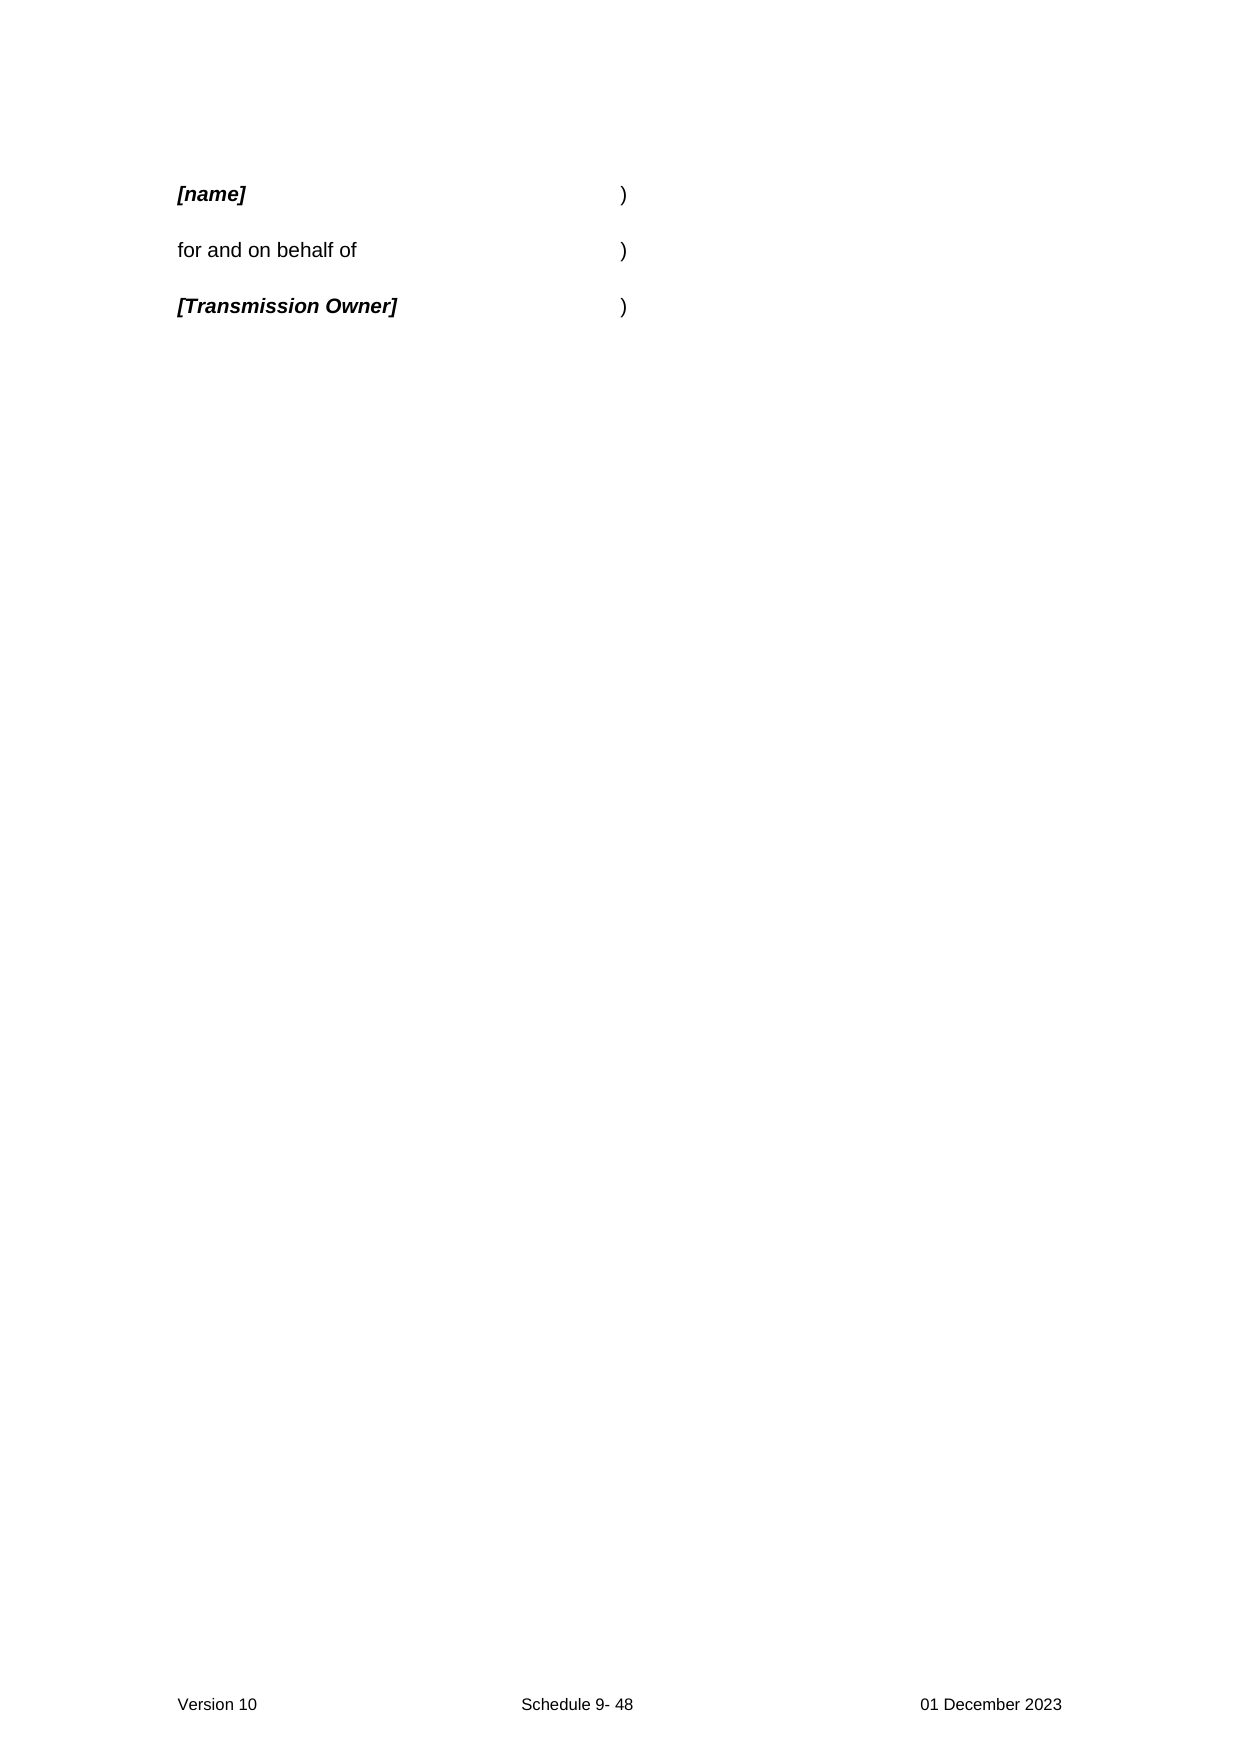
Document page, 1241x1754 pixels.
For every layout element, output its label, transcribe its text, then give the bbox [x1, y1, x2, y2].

text [Transmission Owner] ) [177, 287, 1078, 318]
text for and on behalf of ) [177, 231, 1078, 262]
text [name] ) [177, 174, 1078, 206]
